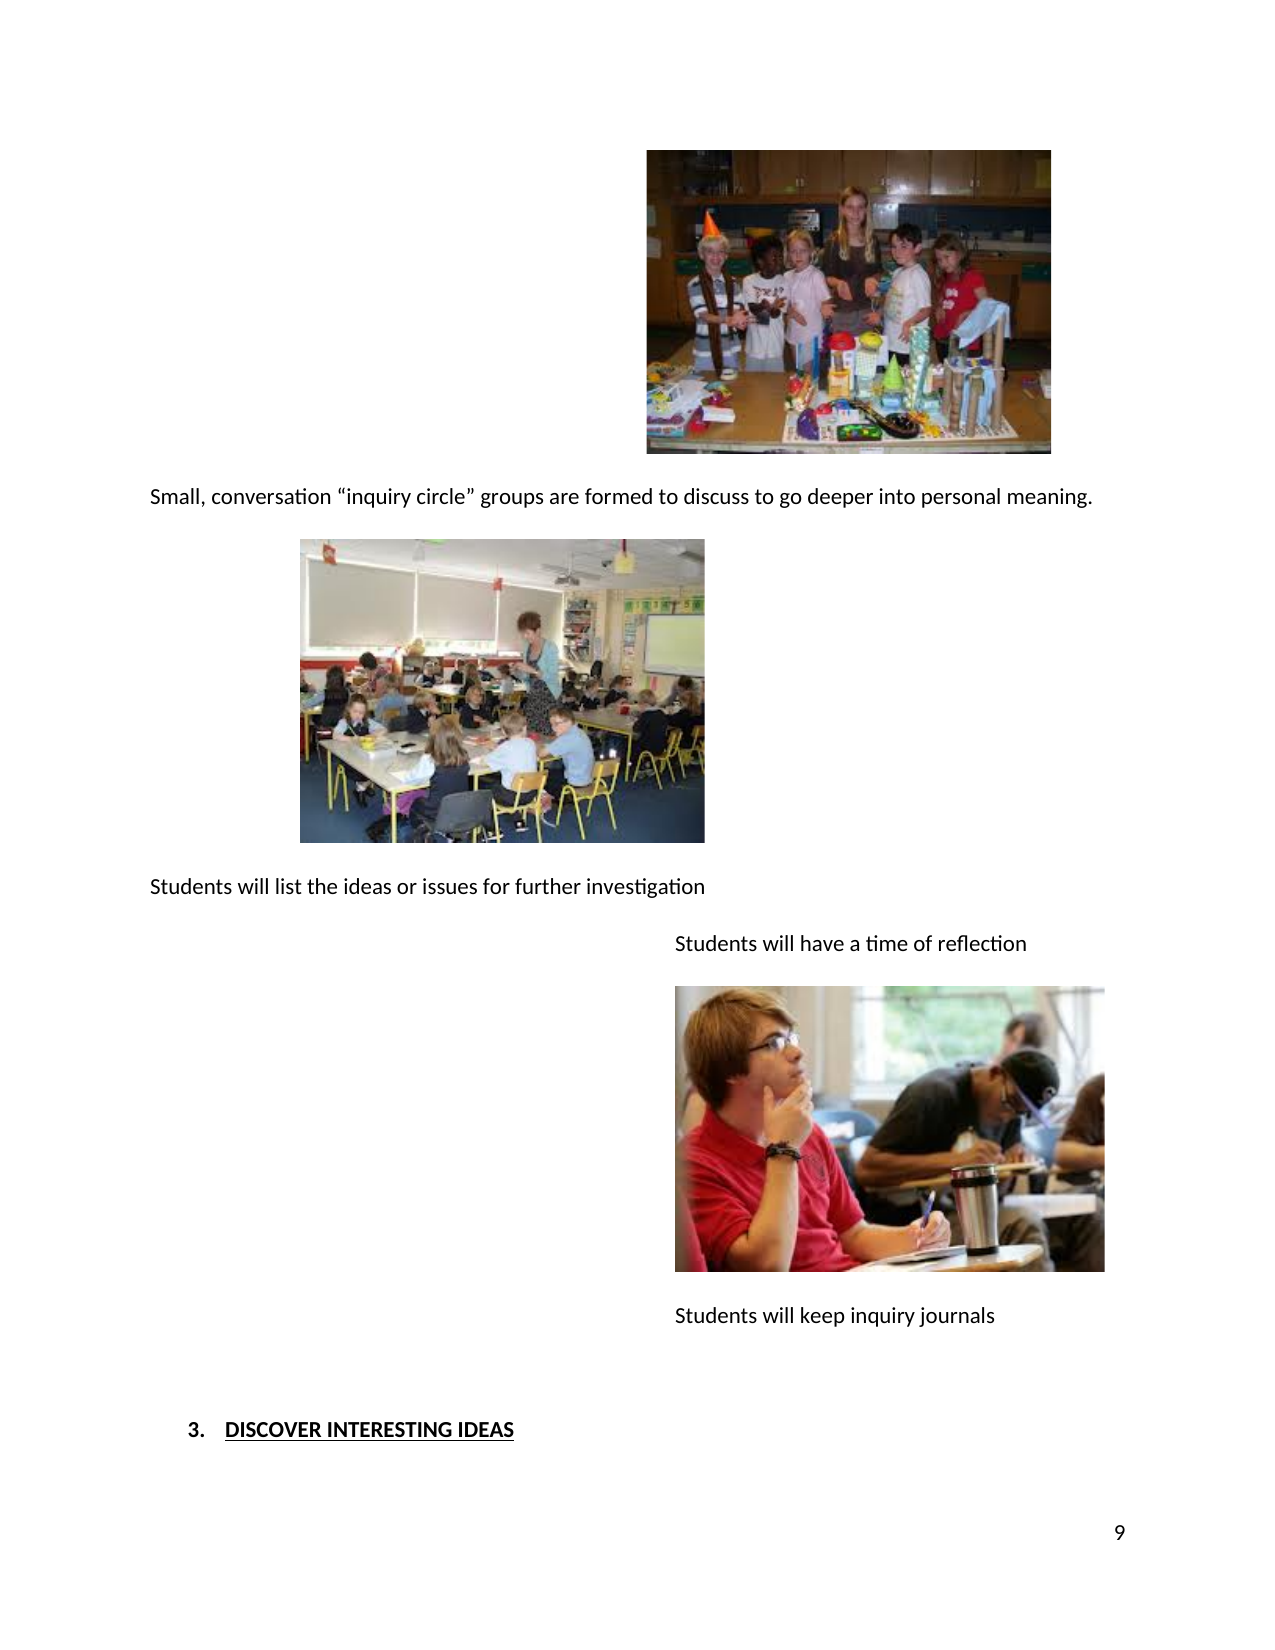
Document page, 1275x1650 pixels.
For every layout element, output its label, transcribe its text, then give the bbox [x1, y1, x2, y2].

picture [675, 986, 1105, 1272]
text Students will keep inquiry journals [600, 1301, 1125, 1329]
picture [646, 150, 1052, 454]
text Small, conversation “inquiry circle” groups are formed to discuss to go deeper into personal meaning. [150, 482, 1125, 510]
text Students will have a time of reflection [600, 929, 1125, 957]
picture [300, 539, 705, 843]
text Students will list the ideas or issues for further investigation [150, 872, 1125, 900]
list DISCOVER INTERESTING IDEAS [187, 1416, 1125, 1444]
